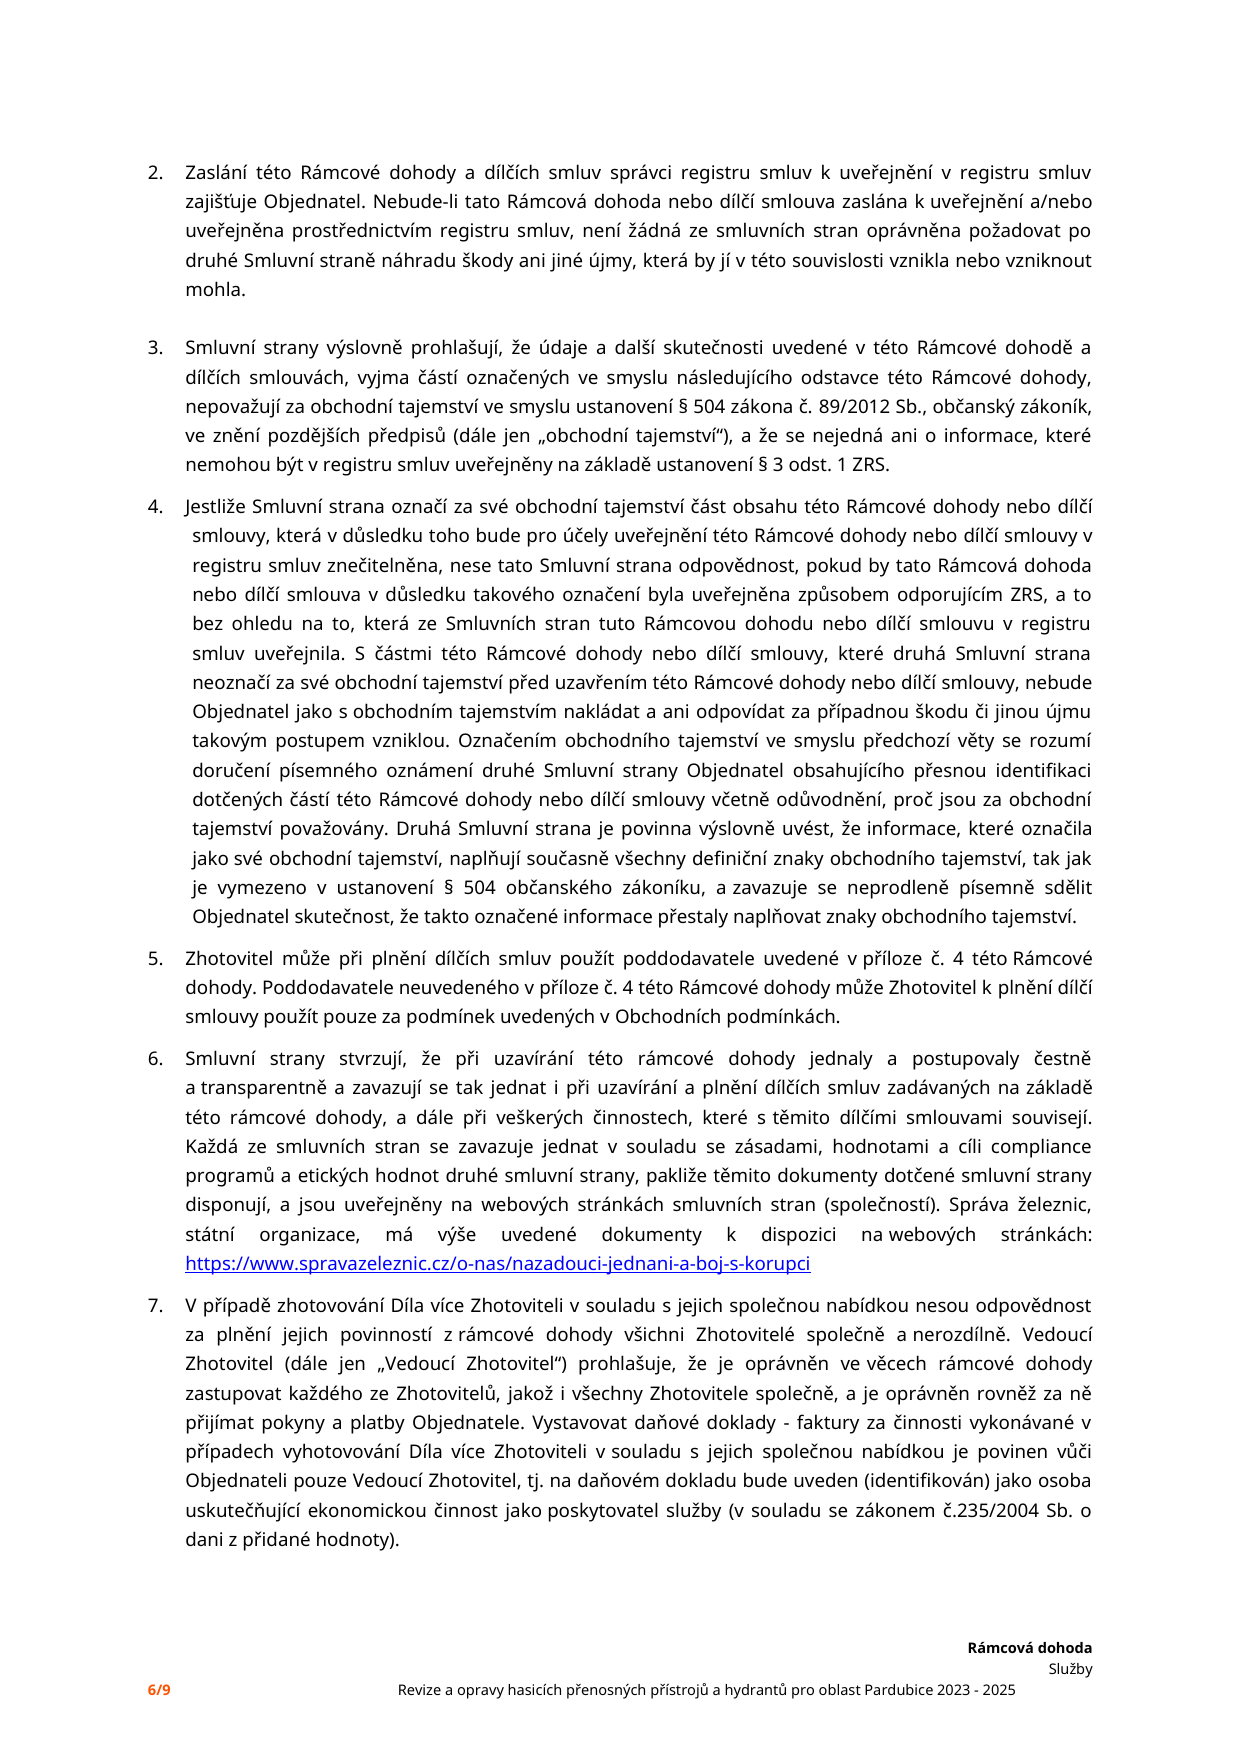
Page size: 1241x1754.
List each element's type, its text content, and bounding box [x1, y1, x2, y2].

list Jestliže Smluvní strana označí za své obchodní tajemství část obsahu této Rámcové dohody nebo dílčí smlouvy, která v důsledku toho bude pro účely uveřejnění této Rámcové dohody nebo dílčí smlouvy v registru smluv znečitelněna, nese tato Smluvní strana odpovědnost, pokud by tato Rámcová dohoda nebo dílčí smlouva v důsledku takového označení byla uveřejněna způsobem odporujícím ZRS, a to bez ohledu na to, která ze Smluvních stran tuto Rámcovou dohodu nebo dílčí smlouvu v registru smluv uveřejnila. S částmi této Rámcové dohody nebo dílčí smlouvy, které druhá Smluvní strana neoznačí za své obchodní tajemství před uzavřením této Rámcové dohody nebo dílčí smlouvy, nebude Objednatel jako s obchodním tajemstvím nakládat a ani odpovídat za případnou škodu či jinou újmu takovým postupem vzniklou. Označením obchodního tajemství ve smyslu předchozí věty se rozumí doručení písemného oznámení druhé Smluvní strany Objednatel obsahujícího přesnou identifikaci dotčených částí této Rámcové dohody nebo dílčí smlouvy včetně odůvodnění, proč jsou za obchodní tajemství považovány. Druhá Smluvní strana je povinna výslovně uvést, že informace, které označila jako své obchodní tajemství, naplňují současně všechny definiční znaky obchodního tajemství, tak jak je vymezeno v ustanovení § 504 občanského zákoníku, a zavazuje se neprodleně písemně sdělit Objednatel skutečnost, že takto označené informace přestaly naplňovat znaky obchodního tajemství. [148, 493, 1093, 929]
list Zhotovitel může při plnění dílčích smluv použít poddodavatele uvedené v příloze č. 4 této Rámcové dohody. Poddodavatele neuvedeného v příloze č. 4 této Rámcové dohody může Zhotovitel k plnění dílčí smlouvy použít pouze za podmínek uvedených v Obchodních podmínkách. [148, 945, 1093, 1029]
list Zaslání této Rámcové dohody a dílčích smluv správci registru smluv k uveřejnění v registru smluv zajišťuje Objednatel. Nebude-li tato Rámcová dohoda nebo dílčí smlouva zaslána k uveřejnění a/nebo uveřejněna prostřednictvím registru smluv, není žádná ze smluvních stran oprávněna požadovat po druhé Smluvní straně náhradu škody ani jiné újmy, která by jí v této souvislosti vznikla nebo vzniknout mohla. [148, 159, 1093, 302]
list V případě zhotovování Díla více Zhotoviteli v souladu s jejich společnou nabídkou nesou odpovědnost za plnění jejich povinností z rámcové dohody všichni Zhotovitelé společně a nerozdílně. Vedoucí Zhotovitel (dále jen „Vedoucí Zhotovitel“) prohlašuje, že je oprávněn ve věcech rámcové dohody zastupovat každého ze Zhotovitelů, jakož i všechny Zhotovitele společně, a je oprávněn rovněž za ně přijímat pokyny a platby Objednatele. Vystavovat daňové doklady - faktury za činnosti vykonávané v případech vyhotovování Díla více Zhotoviteli v souladu s jejich společnou nabídkou je povinen vůči Objednateli pouze Vedoucí Zhotovitel, tj. na daňovém dokladu bude uveden (identifikován) jako osoba uskutečňující ekonomickou činnost jako poskytovatel služby (v souladu se zákonem č.235/2004 Sb. o dani z přidané hodnoty). [148, 1292, 1093, 1552]
list Smluvní strany výslovně prohlašují, že údaje a další skutečnosti uvedené v této Rámcové dohodě a dílčích smlouvách, vyjma částí označených ve smyslu následujícího odstavce této Rámcové dohody, nepovažují za obchodní tajemství ve smyslu ustanovení § 504 zákona č. 89/2012 Sb., občanský zákoník, ve znění pozdějších předpisů (dále jen „obchodní tajemství“), a že se nejedná ani o informace, které nemohou být v registru smluv uveřejněny na základě ustanovení § 3 odst. 1 ZRS. [148, 335, 1093, 477]
list Smluvní strany stvrzují, že při uzavírání této rámcové dohody jednaly a postupovaly čestně a transparentně a zavazují se tak jednat i při uzavírání a plnění dílčích smluv zadávaných na základě této rámcové dohody, a dále při veškerých činnostech, které s těmito dílčími smlouvami souvisejí. Každá ze smluvních stran se zavazuje jednat v souladu se zásadami, hodnotami a cíli compliance programů a etických hodnot druhé smluvní strany, pakliže těmito dokumenty dotčené smluvní strany disponují, a jsou uveřejněny na webových stránkách smluvních stran (společností). Správa železnic, státní organizace, má výše uvedené dokumenty k dispozici na webových stránkách: https://www.spravazeleznic.cz/o-nas/nazadouci-jednani-a-boj-s-korupci [148, 1045, 1093, 1276]
